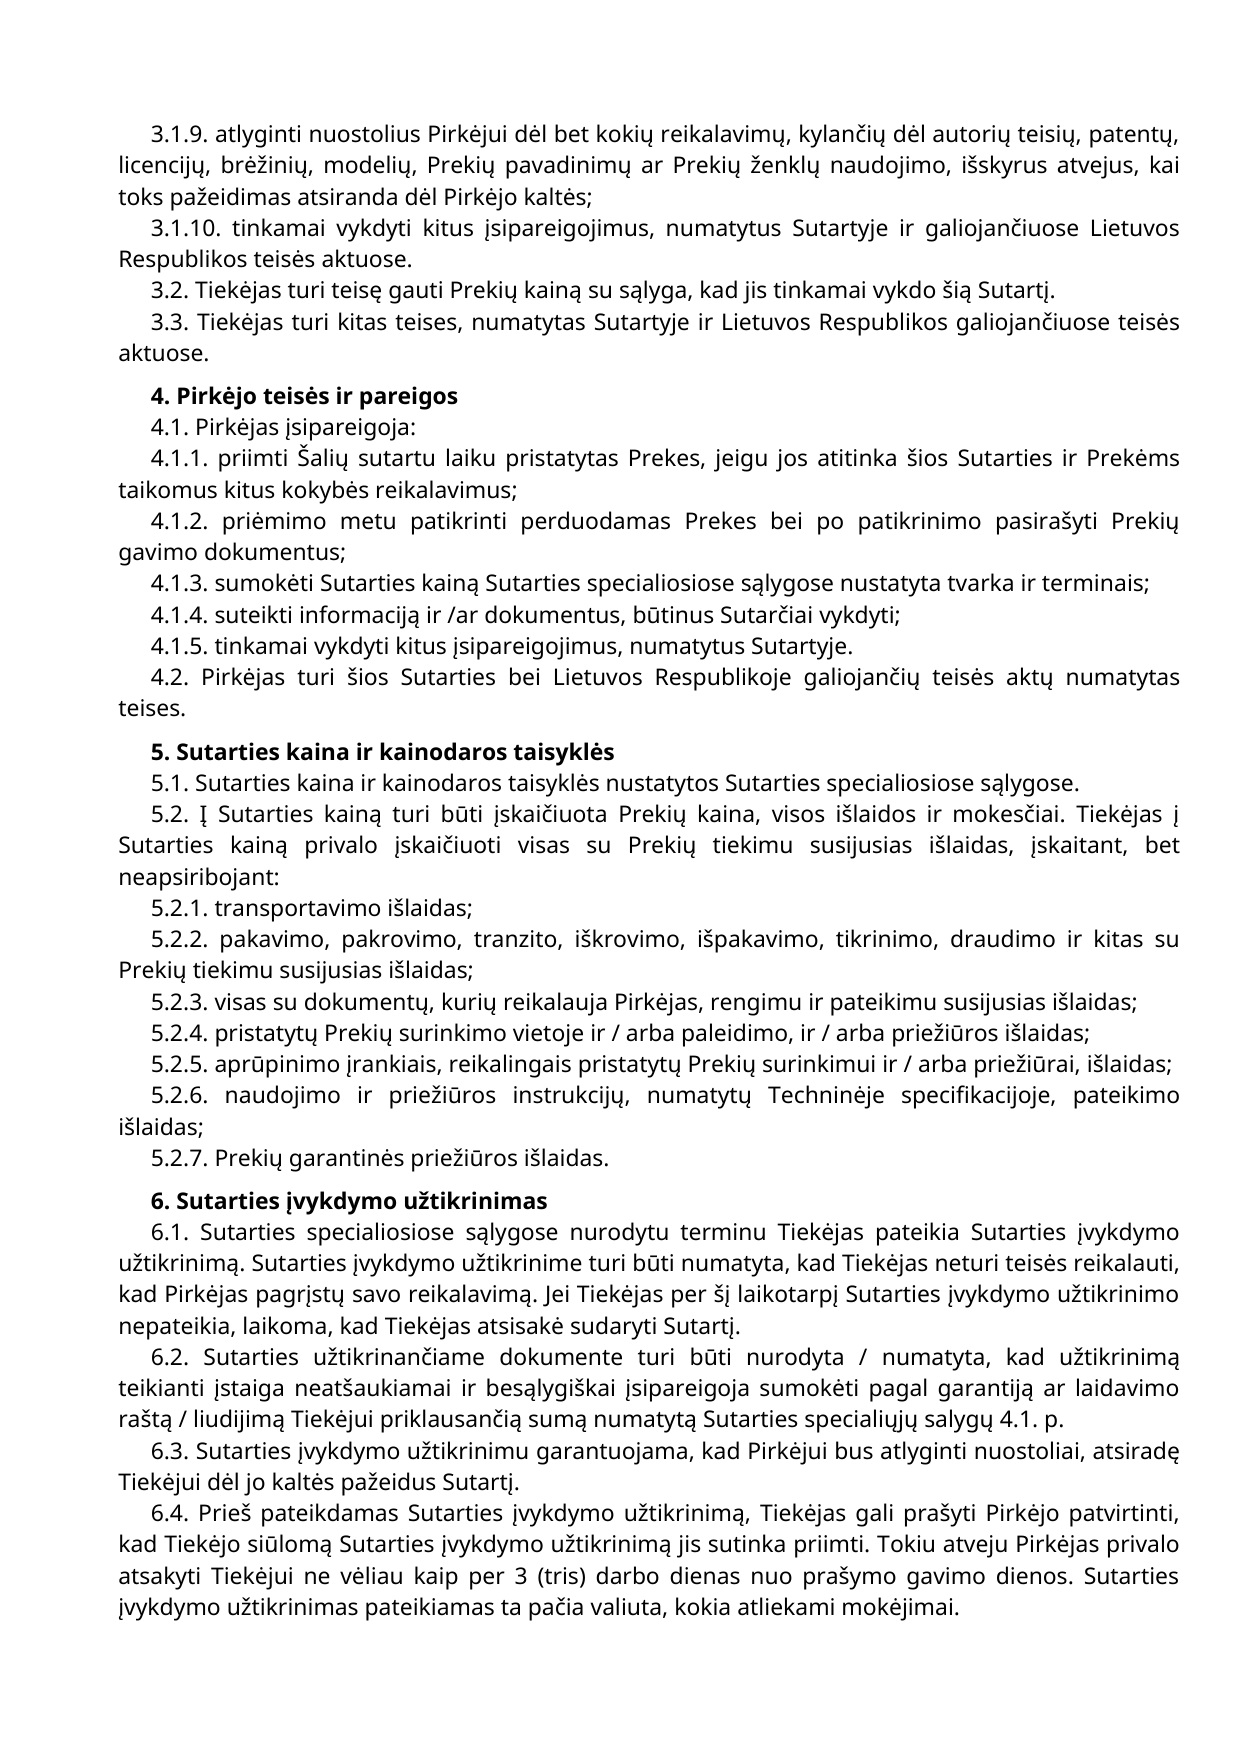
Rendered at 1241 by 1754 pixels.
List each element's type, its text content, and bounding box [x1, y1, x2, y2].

text 6.1. Sutarties specialiosiose sąlygose nurodytu terminu Tiekėjas pateikia Sutarties įvykdymo užtikrinimą. Sutarties įvykdymo užtikrinime turi būti numatyta, kad Tiekėjas neturi teisės reikalauti, kad Pirkėjas pagrįstų savo reikalavimą. Jei Tiekėjas per šį laikotarpį Sutarties įvykdymo užtikrinimo nepateikia, laikoma, kad Tiekėjas atsisakė sudaryti Sutartį. [118, 1216, 1181, 1341]
text 4.1.3. sumokėti Sutarties kainą Sutarties specialiosiose sąlygose nustatyta tvarka ir terminais; [118, 567, 1181, 599]
text 4.1.5. tinkamai vykdyti kitus įsipareigojimus, numatytus Sutartyje. [118, 630, 1181, 661]
text 5.2. Į Sutarties kainą turi būti įskaičiuota Prekių kaina, visos išlaidos ir mokesčiai. Tiekėjas į Sutarties kainą privalo įskaičiuoti visas su Prekių tiekimu susijusias išlaidas, įskaitant, bet neapsiribojant: [118, 798, 1181, 892]
text 5.1. Sutarties kaina ir kainodaros taisyklės nustatytos Sutarties specialiosiose sąlygose. [118, 767, 1181, 798]
text 3.1.10. tinkamai vykdyti kitus įsipareigojimus, numatytus Sutartyje ir galiojančiuose Lietuvos Respublikos teisės aktuose. [118, 212, 1181, 274]
text 6.3. Sutarties įvykdymo užtikrinimu garantuojama, kad Pirkėjui bus atlyginti nuostoliai, atsiradę Tiekėjui dėl jo kaltės pažeidus Sutartį. [118, 1435, 1181, 1497]
text 5.2.7. Prekių garantinės priežiūros išlaidas. [118, 1142, 1181, 1173]
text 5.2.2. pakavimo, pakrovimo, tranzito, iškrovimo, išpakavimo, tikrinimo, draudimo ir kitas su Prekių tiekimu susijusias išlaidas; [118, 923, 1181, 985]
text 4.2. Pirkėjas turi šios Sutarties bei Lietuvos Respublikoje galiojančių teisės aktų numatytas teises. [118, 661, 1181, 724]
text 5.2.4. pristatytų Prekių surinkimo vietoje ir / arba paleidimo, ir / arba priežiūros išlaidas; [118, 1017, 1181, 1048]
text 5.2.3. visas su dokumentų, kurių reikalauja Pirkėjas, rengimu ir pateikimu susijusias išlaidas; [118, 985, 1181, 1017]
text 4.1.1. priimti Šalių sutartu laiku pristatytas Prekes, jeigu jos atitinka šios Sutarties ir Prekėms taikomus kitus kokybės reikalavimus; [118, 442, 1181, 505]
text 5.2.6. naudojimo ir priežiūros instrukcijų, numatytų Techninėje specifikacijoje, pateikimo išlaidas; [118, 1079, 1181, 1142]
text 4.1.4. suteikti informaciją ir /ar dokumentus, būtinus Sutarčiai vykdyti; [118, 599, 1181, 630]
text 5.2.5. aprūpinimo įrankiais, reikalingais pristatytų Prekių surinkimui ir / arba priežiūrai, išlaidas; [118, 1048, 1181, 1079]
text 6.4. Prieš pateikdamas Sutarties įvykdymo užtikrinimą, Tiekėjas gali prašyti Pirkėjo patvirtinti, kad Tiekėjo siūlomą Sutarties įvykdymo užtikrinimą jis sutinka priimti. Tokiu atveju Pirkėjas privalo atsakyti Tiekėjui ne vėliau kaip per 3 (tris) darbo dienas nuo prašymo gavimo dienos. Sutarties įvykdymo užtikrinimas pateikiamas ta pačia valiuta, kokia atliekami mokėjimai. [118, 1497, 1181, 1622]
text 5. Sutarties kaina ir kainodaros taisyklės [151, 735, 1181, 767]
text 5.2.1. transportavimo išlaidas; [118, 892, 1181, 923]
text 3.3. Tiekėjas turi kitas teises, numatytas Sutartyje ir Lietuvos Respublikos galiojančiuose teisės aktuose. [118, 306, 1181, 368]
text 3.2. Tiekėjas turi teisę gauti Prekių kainą su sąlyga, kad jis tinkamai vykdo šią Sutartį. [118, 274, 1181, 306]
text 4.1. Pirkėjas įsipareigoja: [118, 411, 1181, 442]
text 4. Pirkėjo teisės ir pareigos [151, 380, 1181, 411]
text 3.1.9. atlyginti nuostolius Pirkėjui dėl bet kokių reikalavimų, kylančių dėl autorių teisių, patentų, licencijų, brėžinių, modelių, Prekių pavadinimų ar Prekių ženklų naudojimo, išskyrus atvejus, kai toks pažeidimas atsiranda dėl Pirkėjo kaltės; [118, 118, 1181, 212]
text 6.2. Sutarties užtikrinančiame dokumente turi būti nurodyta / numatyta, kad užtikrinimą teikianti įstaiga neatšaukiamai ir besąlygiškai įsipareigoja sumokėti pagal garantiją ar laidavimo raštą / liudijimą Tiekėjui priklausančią sumą numatytą Sutarties specialiųjų salygų 4.1. p. [118, 1341, 1181, 1435]
text 6. Sutarties įvykdymo užtikrinimas [151, 1185, 1181, 1216]
text 4.1.2. priėmimo metu patikrinti perduodamas Prekes bei po patikrinimo pasirašyti Prekių gavimo dokumentus; [118, 505, 1181, 567]
